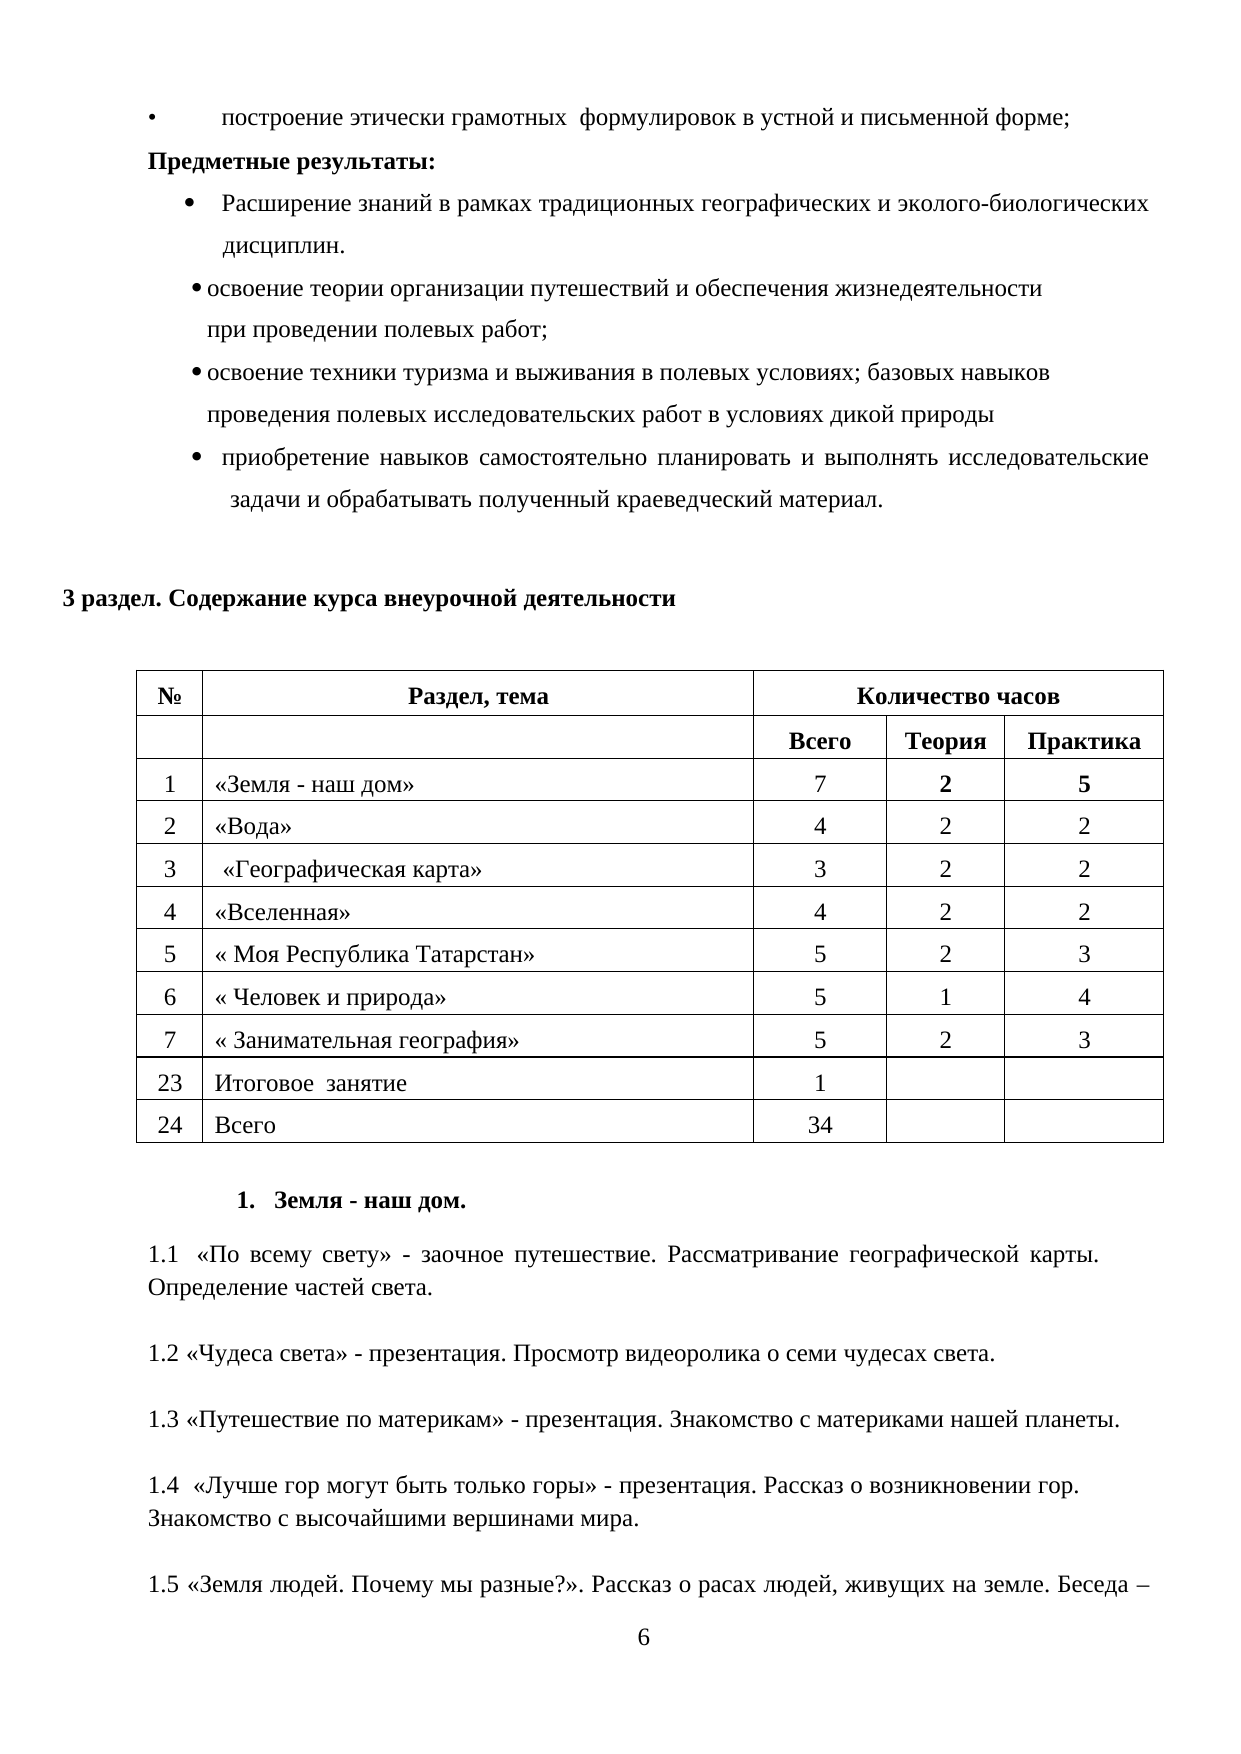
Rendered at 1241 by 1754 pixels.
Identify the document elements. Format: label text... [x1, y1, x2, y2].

table_header Раздел, тема [203, 671, 753, 715]
table_cell [1005, 1058, 1163, 1099]
table_cell 5 [754, 929, 886, 971]
subtitle 3 раздел. Содержание курса внеурочной деятельности [62, 583, 1138, 612]
table_cell Практика [1005, 716, 1163, 758]
table_cell 3 [1005, 929, 1163, 971]
table_cell [1005, 1100, 1163, 1142]
table_cell 2 [887, 801, 1004, 843]
list «Лучше гор могут быть только горы» - презентация. Рассказ о возникновении гор. Знакомство с высочайшими вершинами мира. [148, 1470, 1152, 1532]
table_cell [887, 1058, 1004, 1099]
table_cell 5 [137, 929, 202, 971]
table_cell Всего [203, 1100, 753, 1142]
table_cell [137, 716, 202, 758]
table_header № [137, 671, 202, 715]
list приобретение навыков самостоятельно планировать и выполнять исследовательские задачи и обрабатывать полученный краеведческий материал. [192, 442, 1151, 512]
table_header Количество часов [754, 671, 1163, 715]
table_cell « Человек и природа» [203, 972, 753, 1014]
list построение этически грамотных формулировок в устной и письменной форме; [148, 102, 1176, 131]
table_cell [887, 1100, 1004, 1142]
table_cell «Географическая карта» [203, 844, 753, 886]
list «Чудеса света» - презентация. Просмотр видеоролика о семи чудесах света. [148, 1338, 1176, 1367]
table_cell 34 [754, 1100, 886, 1142]
table_cell 1 [754, 1058, 886, 1099]
table_cell 7 [137, 1015, 202, 1056]
table_cell 5 [754, 1015, 886, 1056]
table_cell 2 [1005, 801, 1163, 843]
table_cell 4 [754, 887, 886, 928]
table_cell Итоговое занятие [203, 1058, 753, 1099]
table_cell 4 [754, 801, 886, 843]
table_cell «Земля - наш дом» [203, 759, 753, 800]
table_cell 3 [137, 844, 202, 886]
list «По всему свету» - заочное путешествие. Рассматривание географической карты. Определение частей света. [148, 1239, 1152, 1301]
table_cell «Вода» [203, 801, 753, 843]
table_cell 23 [137, 1058, 202, 1099]
list Расширение знаний в рамках традиционных географических и эколого-биологических дисциплин. [185, 188, 1152, 259]
list освоение теории организации путешествий и обеспечения жизнедеятельности при проведении полевых работ; [192, 273, 1088, 343]
table_cell 2 [887, 759, 1004, 800]
table_cell Теория [887, 716, 1004, 758]
table_cell 2 [137, 801, 202, 843]
table_cell 2 [887, 887, 1004, 928]
table_cell 1 [887, 972, 1004, 1014]
table_cell 2 [887, 1015, 1004, 1056]
table_cell 1 [137, 759, 202, 800]
table_cell 24 [137, 1100, 202, 1142]
table_cell [203, 716, 753, 758]
list Земля - наш дом. [236, 1185, 1176, 1214]
table_cell 2 [887, 929, 1004, 971]
table_cell 7 [754, 759, 886, 800]
table_cell 6 [137, 972, 202, 1014]
table_cell 2 [887, 844, 1004, 886]
table_cell 3 [754, 844, 886, 886]
table_cell 4 [1005, 972, 1163, 1014]
list «Путешествие по материкам» - презентация. Знакомство с материками нашей планеты. [148, 1404, 1176, 1433]
table_cell 2 [1005, 887, 1163, 928]
table_cell « Занимательная география» [203, 1015, 753, 1056]
table_cell 4 [137, 887, 202, 928]
table_cell 3 [1005, 1015, 1163, 1056]
table_cell 5 [1005, 759, 1163, 800]
list освоение техники туризма и выживания в полевых условиях; базовых навыков проведения полевых исследовательских работ в условиях дикой природы [192, 357, 1051, 428]
subtitle Предметные результаты: [148, 146, 1176, 174]
table_cell Всего [754, 716, 886, 758]
table_cell « Моя Республика Татарстан» [203, 929, 753, 971]
table_cell «Вселенная» [203, 887, 753, 928]
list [148, 1569, 1152, 1598]
table_cell 2 [1005, 844, 1163, 886]
table_cell 5 [754, 972, 886, 1014]
